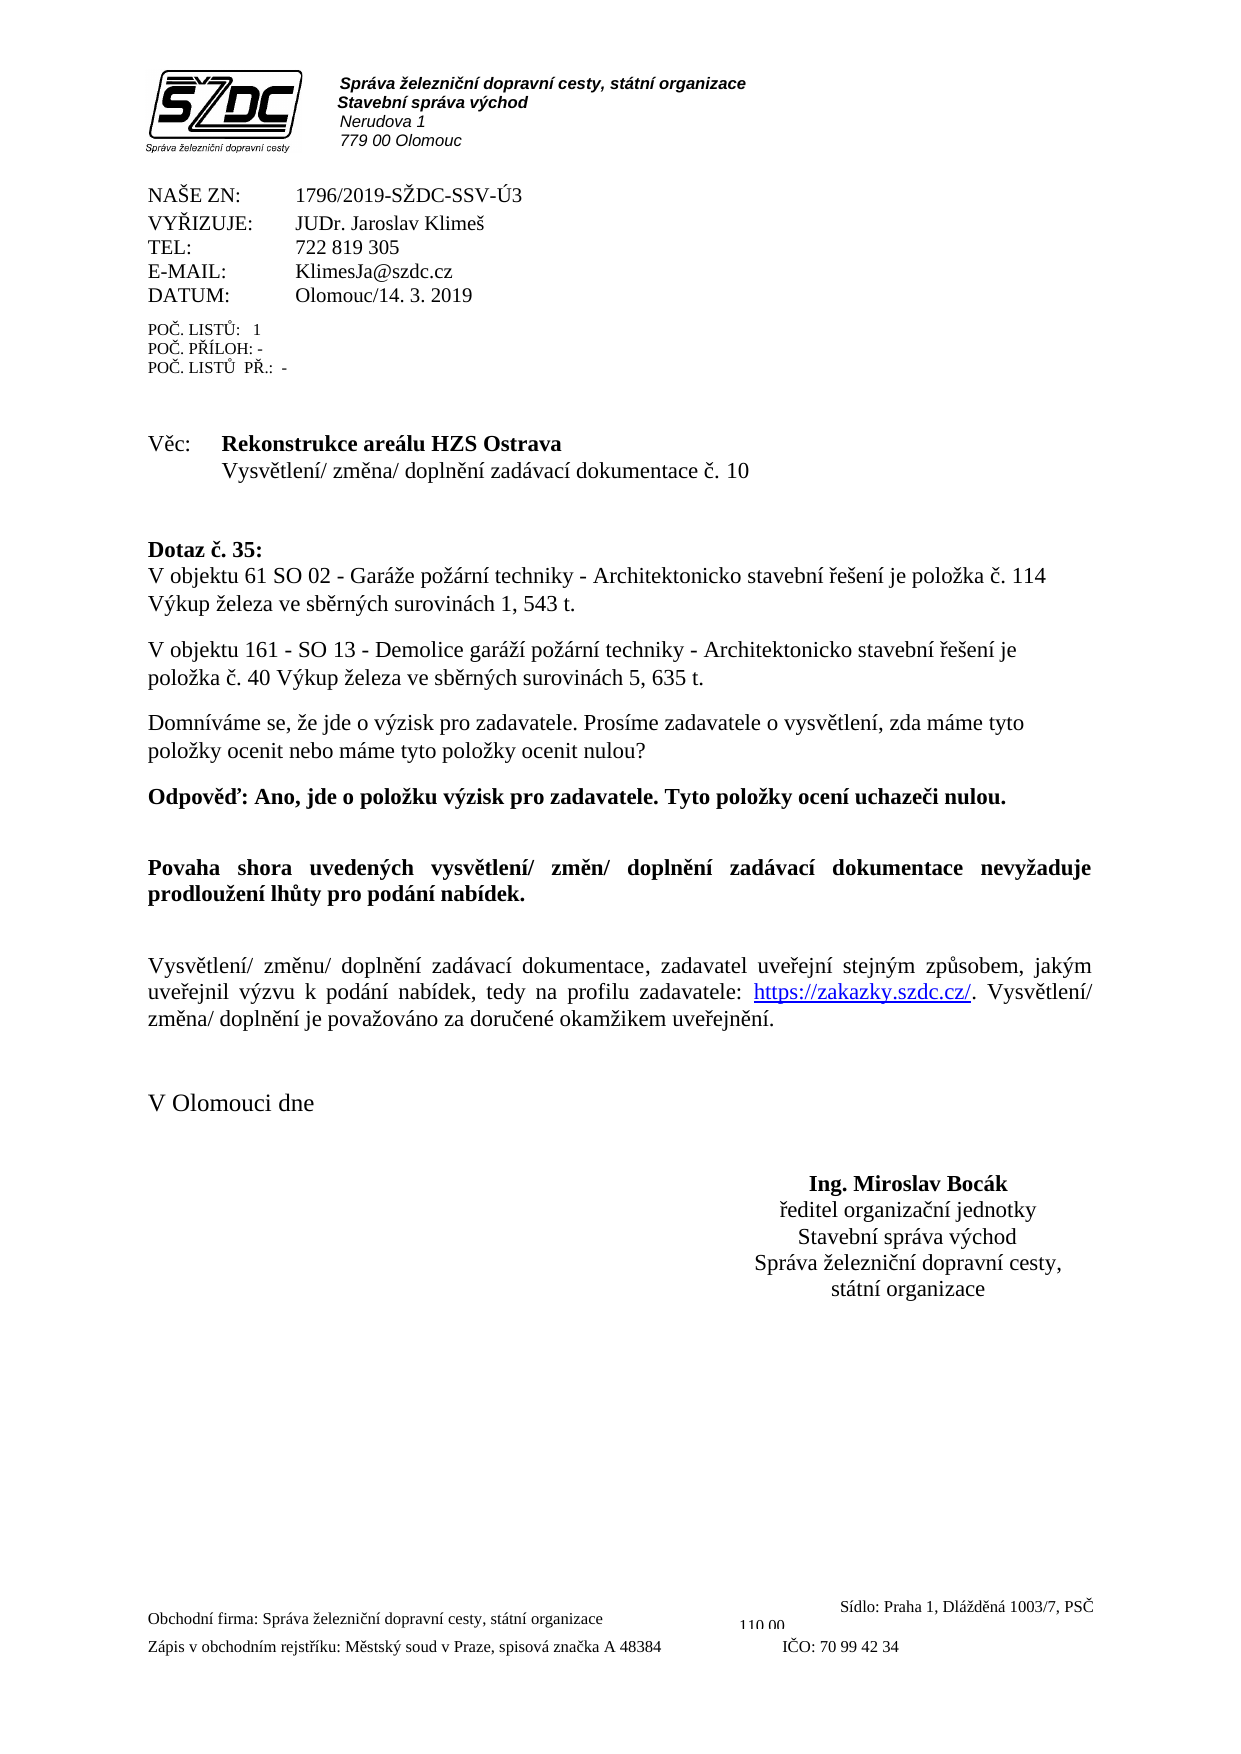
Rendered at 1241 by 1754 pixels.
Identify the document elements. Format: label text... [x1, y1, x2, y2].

picture [145, 69, 303, 153]
text Odpověď: Ano, jde o položku výzisk pro zadavatele. Tyto položky ocení uchazeči nulou. [148, 783, 1093, 809]
text V Olomouci dne [148, 1088, 1093, 1117]
text DATUM: Olomouc/14. 3. 2019 [148, 283, 1093, 307]
text Povaha shora uvedených vysvětlení/ změn/ doplnění zadávací dokumentace nevyžaduje prodloužení lhůty pro podání nabídek. [148, 854, 1093, 907]
text V objektu 161 - SO 13 - Demolice garáží požární techniky - Architektonicko stavební řešení je položka č. 40 Výkup železa ve sběrných surovinách 5, 635 t. [148, 636, 1093, 690]
text E-MAIL: KlimesJa@szdc.cz [148, 259, 1093, 283]
text státní organizace [664, 1275, 1093, 1302]
text Ing. Miroslav Bocák [664, 1170, 1093, 1196]
text Domníváme se, že jde o výzisk pro zadavatele. Prosíme zadavatele o vysvětlení, zda máme tyto položky ocenit nebo máme tyto položky ocenit nulou? [148, 709, 1093, 764]
text Vysvětlení/ změna/ doplnění zadávací dokumentace č. 10 [221, 457, 1093, 483]
text POČ. LISTŮ PŘ.: - [148, 358, 1093, 377]
text NAŠE ZN: 1796/2019-SŽDC-SSV-Ú3 [148, 183, 1093, 207]
text Věc: Rekonstrukce areálu HZS Ostrava [148, 430, 1093, 457]
text Stavební správa východ [664, 1223, 1093, 1249]
text Vysvětlení/ změnu/ doplnění zadávací dokumentace, zadavatel uveřejní stejným způsobem, jakým uveřejnil výzvu k podání nabídek, tedy na profilu zadavatele: https://zakazky.szdc.cz/. Vysvětlení/ změna/ doplnění je považováno za doručené okamžikem uveřejnění. [148, 952, 1093, 1031]
text V objektu 61 SO 02 - Garáže požární techniky - Architektonicko stavební řešení je položka č. 114 Výkup železa ve sběrných surovinách 1, 543 t. [148, 562, 1093, 617]
text TEL: 722 819 305 [148, 235, 1093, 259]
text ředitel organizační jednotky [664, 1196, 1093, 1223]
text POČ. LISTŮ: 1 [148, 320, 1093, 339]
text Správa železniční dopravní cesty, [664, 1249, 1093, 1275]
text POČ. PŘÍLOH: - [148, 339, 1093, 358]
text VYŘIZUJE: JUDr. Jaroslav Klimeš [148, 211, 1093, 235]
text Dotaz č. 35: [148, 536, 1093, 562]
